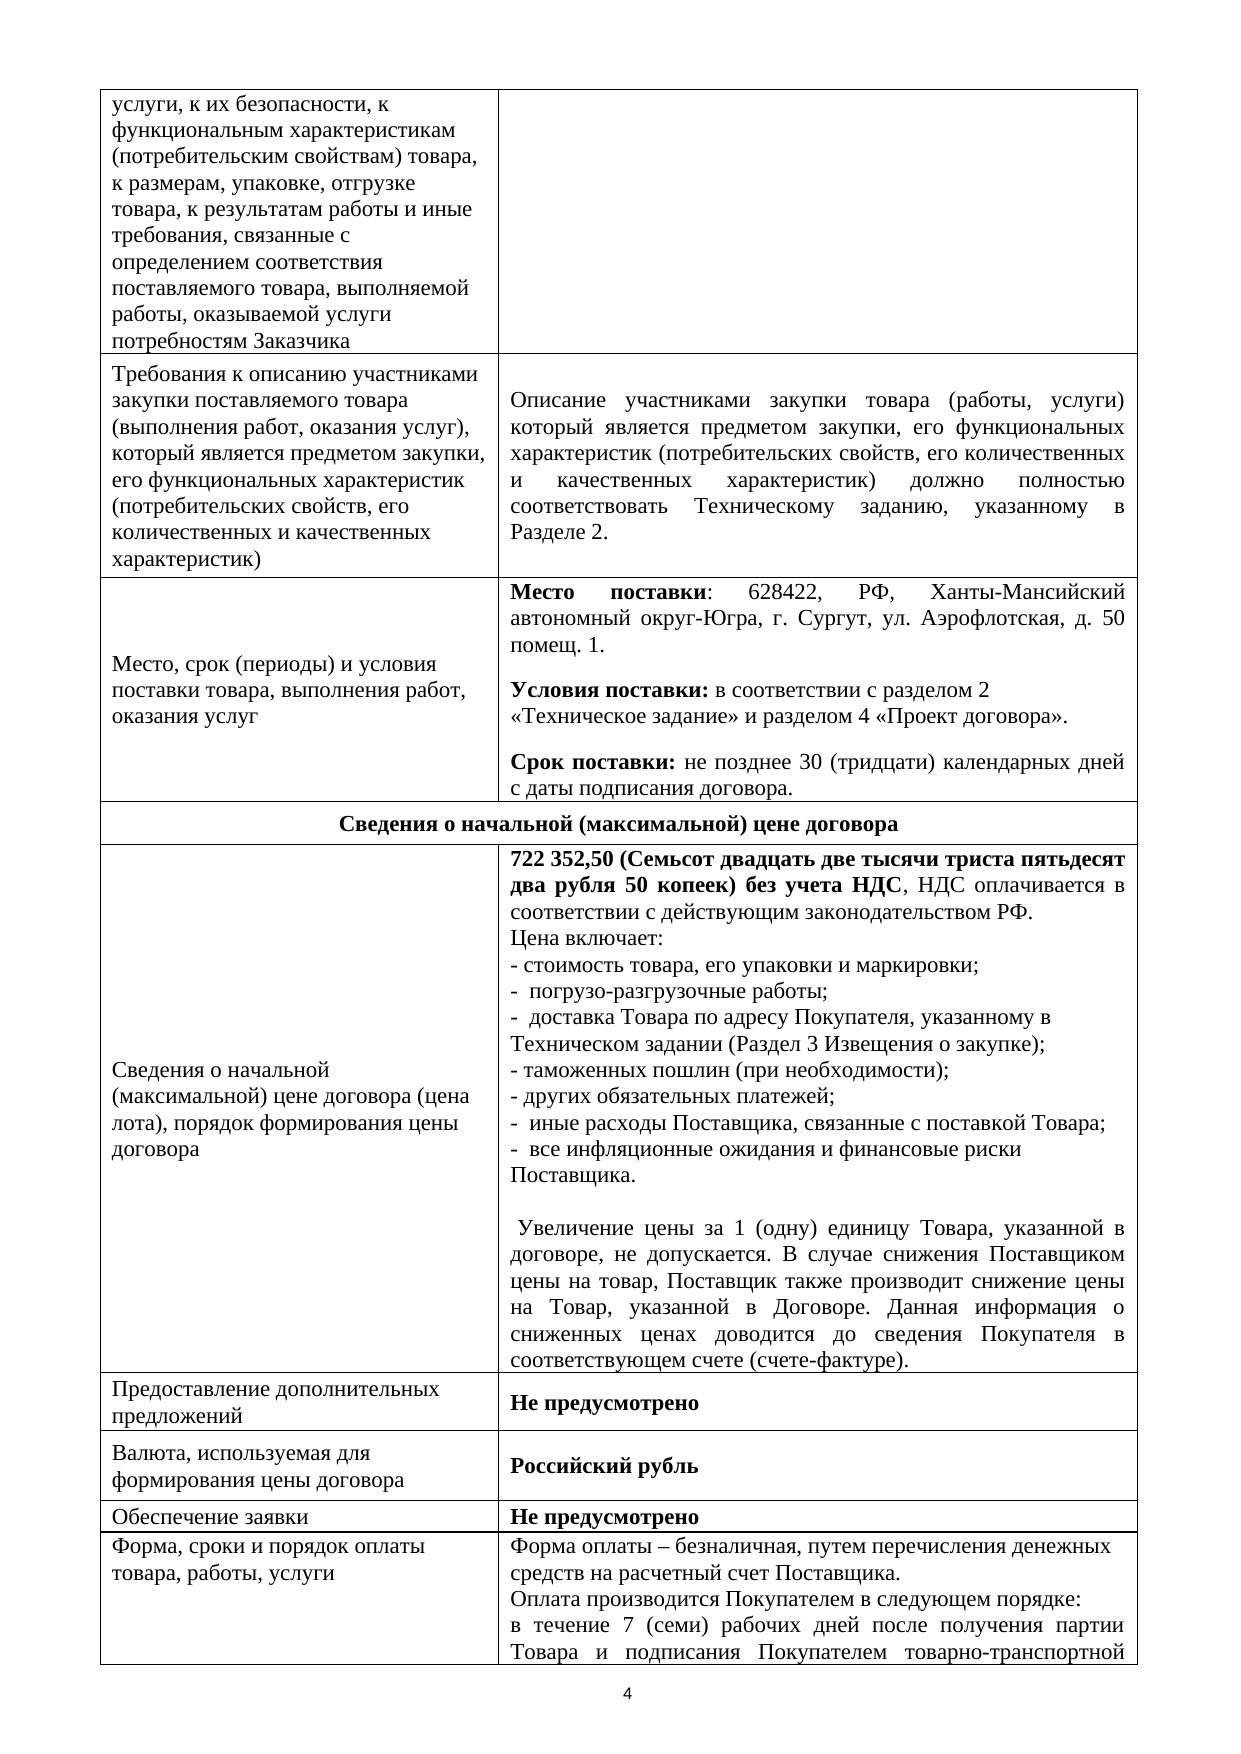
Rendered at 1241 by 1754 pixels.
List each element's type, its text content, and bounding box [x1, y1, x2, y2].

table_cell 722 352,50 (Семьсот двадцать две тысячи триста пятьдесят два рубля 50 копеек) без учета НДС, НДС оплачивается в соответствии с действующим законодательством РФ. Цена включает: - стоимость товара, его упаковки и маркировки; - погрузо-разгрузочные работы; - доставка Товара по адресу Покупателя, указанному в Техническом задании (Раздел 3 Извещения о закупке); - таможенных пошлин (при необходимости); - других обязательных платежей; - иные расходы Поставщика, связанные с поставкой Товара; - все инфляционные ожидания и финансовые риски Поставщика. Увеличение цены за 1 (одну) единицу Товара, указанной в договоре, не допускается. В случае снижения Поставщиком цены на товар, Поставщик также производит снижение цены на Товар, указанной в Договоре. Данная информация о сниженных ценах доводится до сведения Покупателя в соответствующем счете (счете-фактуре). [499, 845, 1137, 1372]
table_cell Не предусмотрено [499, 1501, 1137, 1531]
table_cell Сведения о начальной (максимальной) цене договора [101, 802, 1137, 844]
table_cell Российский рубль [499, 1431, 1137, 1500]
table_cell Место, срок (периоды) и условия поставки товара, выполнения работ, оказания услуг [101, 578, 498, 801]
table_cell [101, 90, 498, 353]
table_cell Предоставление дополнительных предложений [101, 1373, 498, 1430]
table_cell Валюта, используемая для формирования цены договора [101, 1431, 498, 1500]
table_cell Место поставки: 628422, РФ, Ханты-Мансийский автономный округ-Югра, г. Сургут, ул. Аэрофлотская, д. 50 помещ. 1. Условия поставки: в соответствии с разделом 2 «Техническое задание» и разделом 4 «Проект договора». Срок поставки: не позднее 30 (тридцати) календарных дней с даты подписания договора. [499, 578, 1137, 801]
table_cell Сведения о начальной (максимальной) цене договора (цена лота), порядок формирования цены договора [101, 845, 498, 1372]
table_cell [101, 1533, 498, 1664]
table_cell Не предусмотрено [499, 1373, 1137, 1430]
table_cell Описание участниками закупки товара (работы, услуги) который является предметом закупки, его функциональных характеристик (потребительских свойств, его количественных и качественных характеристик) должно полностью соответствовать Техническому заданию, указанному в Разделе 2. [499, 354, 1137, 577]
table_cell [499, 1533, 1137, 1664]
table_cell Обеспечение заявки [101, 1501, 498, 1531]
table_cell Требования к описанию участниками закупки поставляемого товара (выполнения работ, оказания услуг), который является предметом закупки, его функциональных характеристик (потребительских свойств, его количественных и качественных характеристик) [101, 354, 498, 577]
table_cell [499, 90, 1137, 353]
